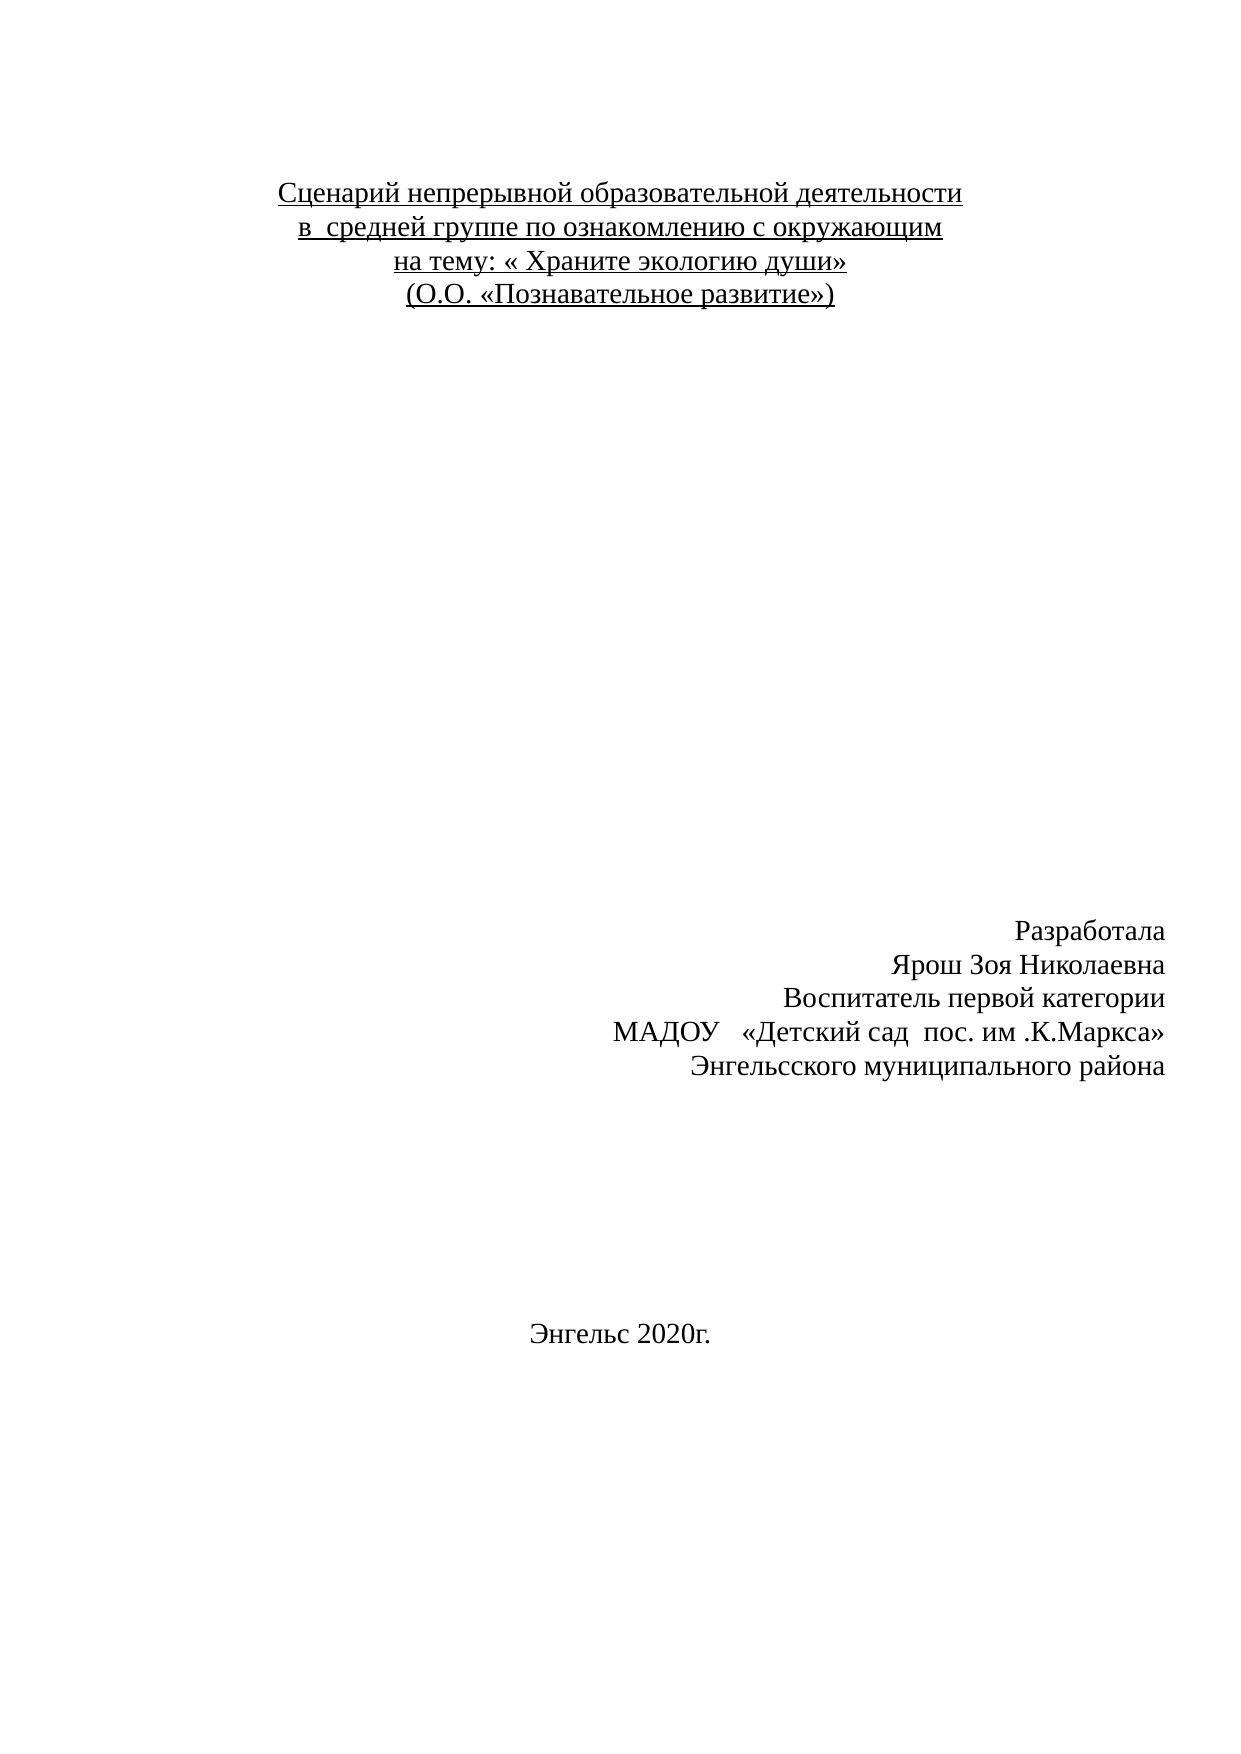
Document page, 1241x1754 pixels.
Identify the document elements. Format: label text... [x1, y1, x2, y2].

text Энгельс 2020г. [75, 1316, 1165, 1349]
text Сценарий непрерывной образовательной деятельности [75, 176, 1165, 209]
text (О.О. «Познавательное развитие») [75, 276, 1165, 310]
text в средней группе по ознакомлению с окружающим [75, 209, 1165, 243]
text Разработала [75, 913, 1165, 947]
text на тему: « Храните экологию души» [75, 243, 1165, 276]
text МАДОУ «Детский сад пос. им .К.Маркса» [75, 1014, 1165, 1048]
text Воспитатель первой категории [75, 981, 1165, 1014]
text Энгельсского муниципального района [75, 1048, 1165, 1081]
text Ярош Зоя Николаевна [75, 947, 1165, 981]
